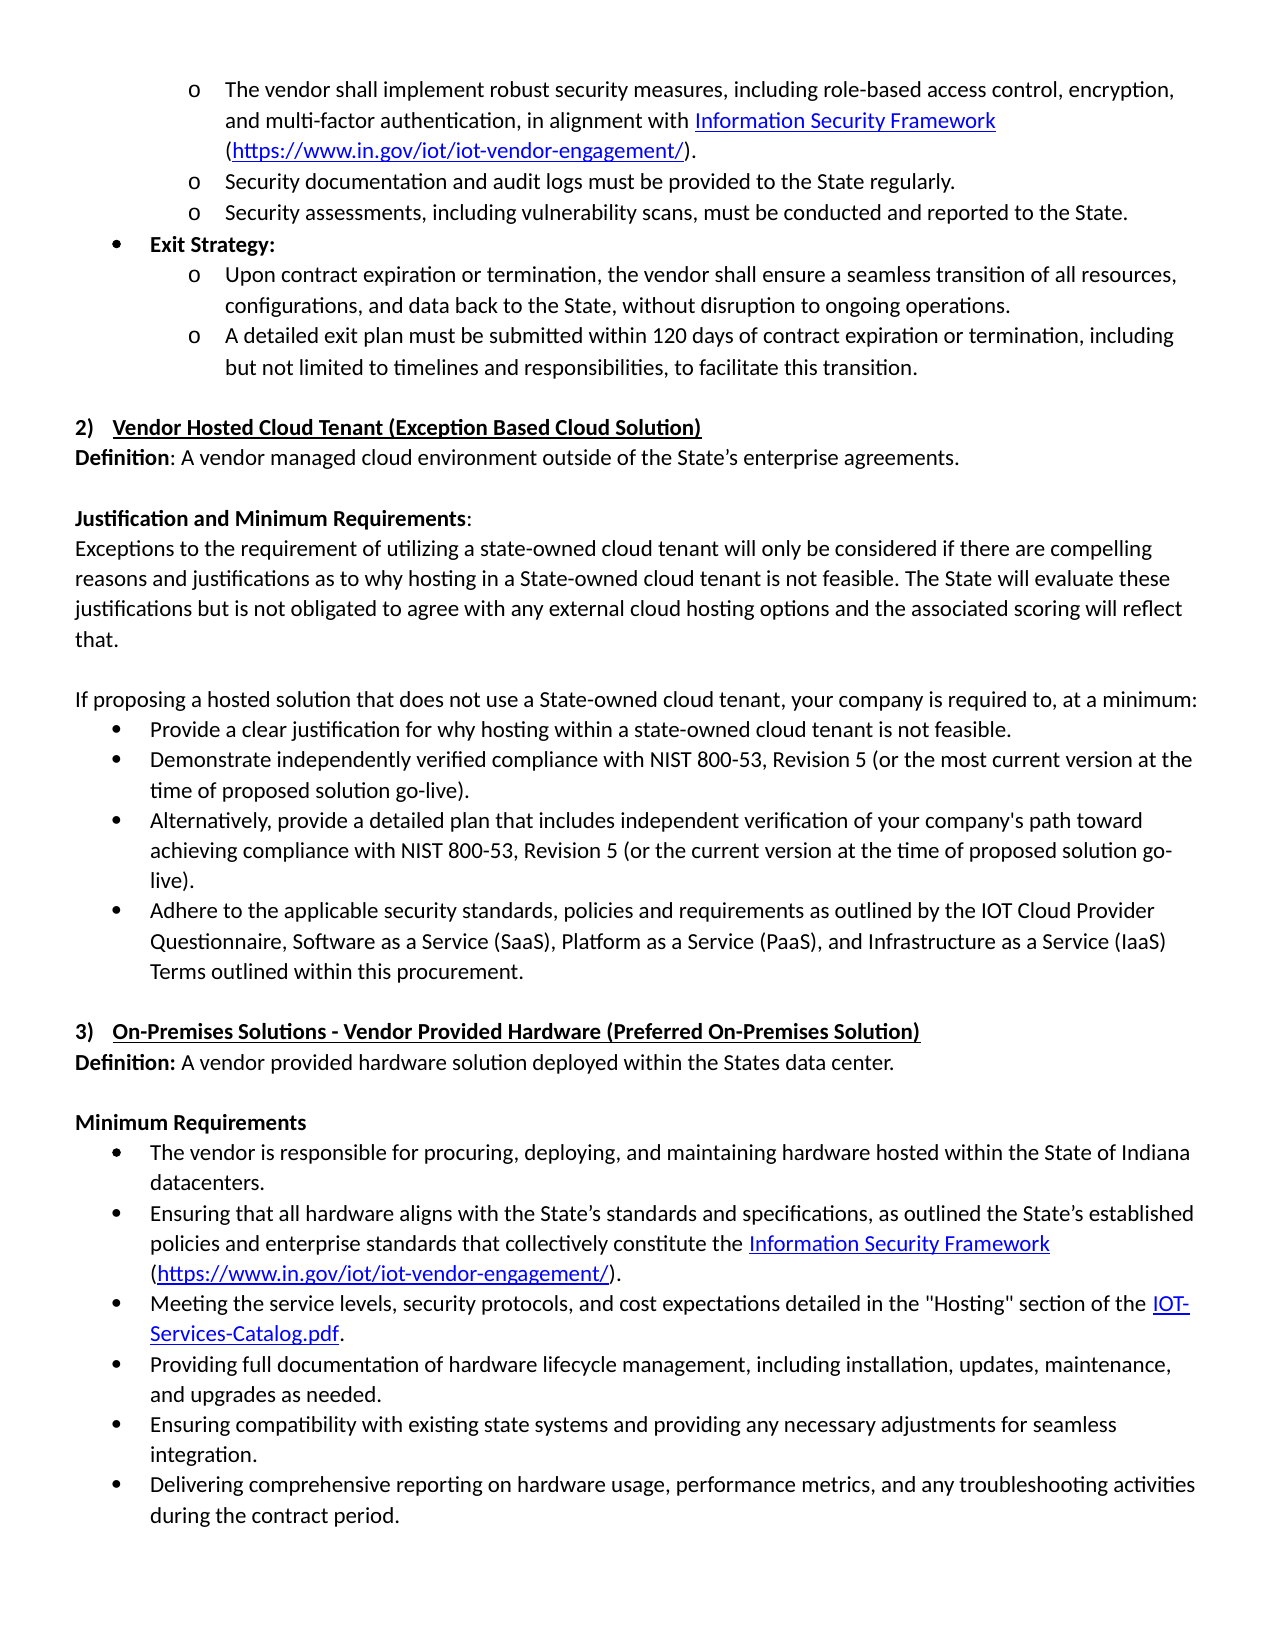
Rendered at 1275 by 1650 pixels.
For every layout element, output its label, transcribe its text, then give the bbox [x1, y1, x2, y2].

list Provide a clear justification for why hosting within a state-owned cloud tenant is not feasible. [112, 715, 1200, 743]
list If proposing a hosted solution that does not use a State-owned cloud tenant, your company is required to, at a minimum: [75, 685, 1200, 713]
list Alternatively, provide a detailed plan that includes independent verification of your company's path toward achieving compliance with NIST 800-53, Revision 5 (or the current version at the time of proposed solution go-live). [112, 806, 1200, 894]
list Meeting the service levels, security protocols, and cost expectations detailed in the "Hosting" section of the IOT-Services-Catalog.pdf. [112, 1289, 1200, 1347]
list Security documentation and audit logs must be provided to the State regularly. [187, 167, 1200, 196]
text Definition: A vendor provided hardware solution deployed within the States data center. [75, 1048, 1200, 1076]
list Ensuring compatibility with existing state systems and providing any necessary adjustments for seamless integration. [112, 1410, 1200, 1468]
text Justification and Minimum Requirements: [75, 504, 1200, 532]
list Delivering comprehensive reporting on hardware usage, performance metrics, and any troubleshooting activities during the contract period. [112, 1471, 1200, 1529]
list Exit Strategy: [112, 230, 1200, 258]
list Upon contract expiration or termination, the vendor shall ensure a seamless transition of all resources, configurations, and data back to the State, without disruption to ongoing operations. [187, 260, 1200, 319]
text Definition: A vendor managed cloud environment outside of the State’s enterprise agreements. [75, 443, 1200, 471]
text Minimum Requirements [75, 1108, 1200, 1136]
list On-Premises Solutions - Vendor Provided Hardware (Preferred On-Premises Solution) [75, 1017, 1200, 1045]
list Providing full documentation of hardware lifecycle management, including installation, updates, maintenance, and upgrades as needed. [112, 1350, 1200, 1408]
list Demonstrate independently verified compliance with NIST 800-53, Revision 5 (or the most current version at the time of proposed solution go-live). [112, 746, 1200, 804]
list Vendor Hosted Cloud Tenant (Exception Based Cloud Solution) [75, 413, 1200, 441]
list A detailed exit plan must be submitted within 120 days of contract expiration or termination, including but not limited to timelines and responsibilities, to facilitate this transition. [187, 321, 1200, 381]
list Adhere to the applicable security standards, policies and requirements as outlined by the IOT Cloud Provider Questionnaire, Software as a Service (SaaS), Platform as a Service (PaaS), and Infrastructure as a Service (IaaS) Terms outlined within this procurement. [112, 897, 1200, 985]
list Security assessments, including vulnerability scans, must be conducted and reported to the State. [187, 198, 1200, 227]
list The vendor is responsible for procuring, deploying, and maintaining hardware hosted within the State of Indiana datacenters. [112, 1138, 1200, 1196]
list The vendor shall implement robust security measures, including role-based access control, encryption, and multi-factor authentication, in alignment with Information Security Framework (https://www.in.gov/iot/iot-vendor-engagement/). [187, 75, 1200, 164]
list Exceptions to the requirement of utilizing a state-owned cloud tenant will only be considered if there are compelling reasons and justifications as to why hosting in a State-owned cloud tenant is not feasible. The State will evaluate these justifications but is not obligated to agree with any external cloud hosting options and the associated scoring will reflect that. [75, 534, 1200, 653]
list Ensuring that all hardware aligns with the State’s standards and specifications, as outlined the State’s established policies and enterprise standards that collectively constitute the Information Security Framework (https://www.in.gov/iot/iot-vendor-engagement/). [112, 1199, 1200, 1287]
